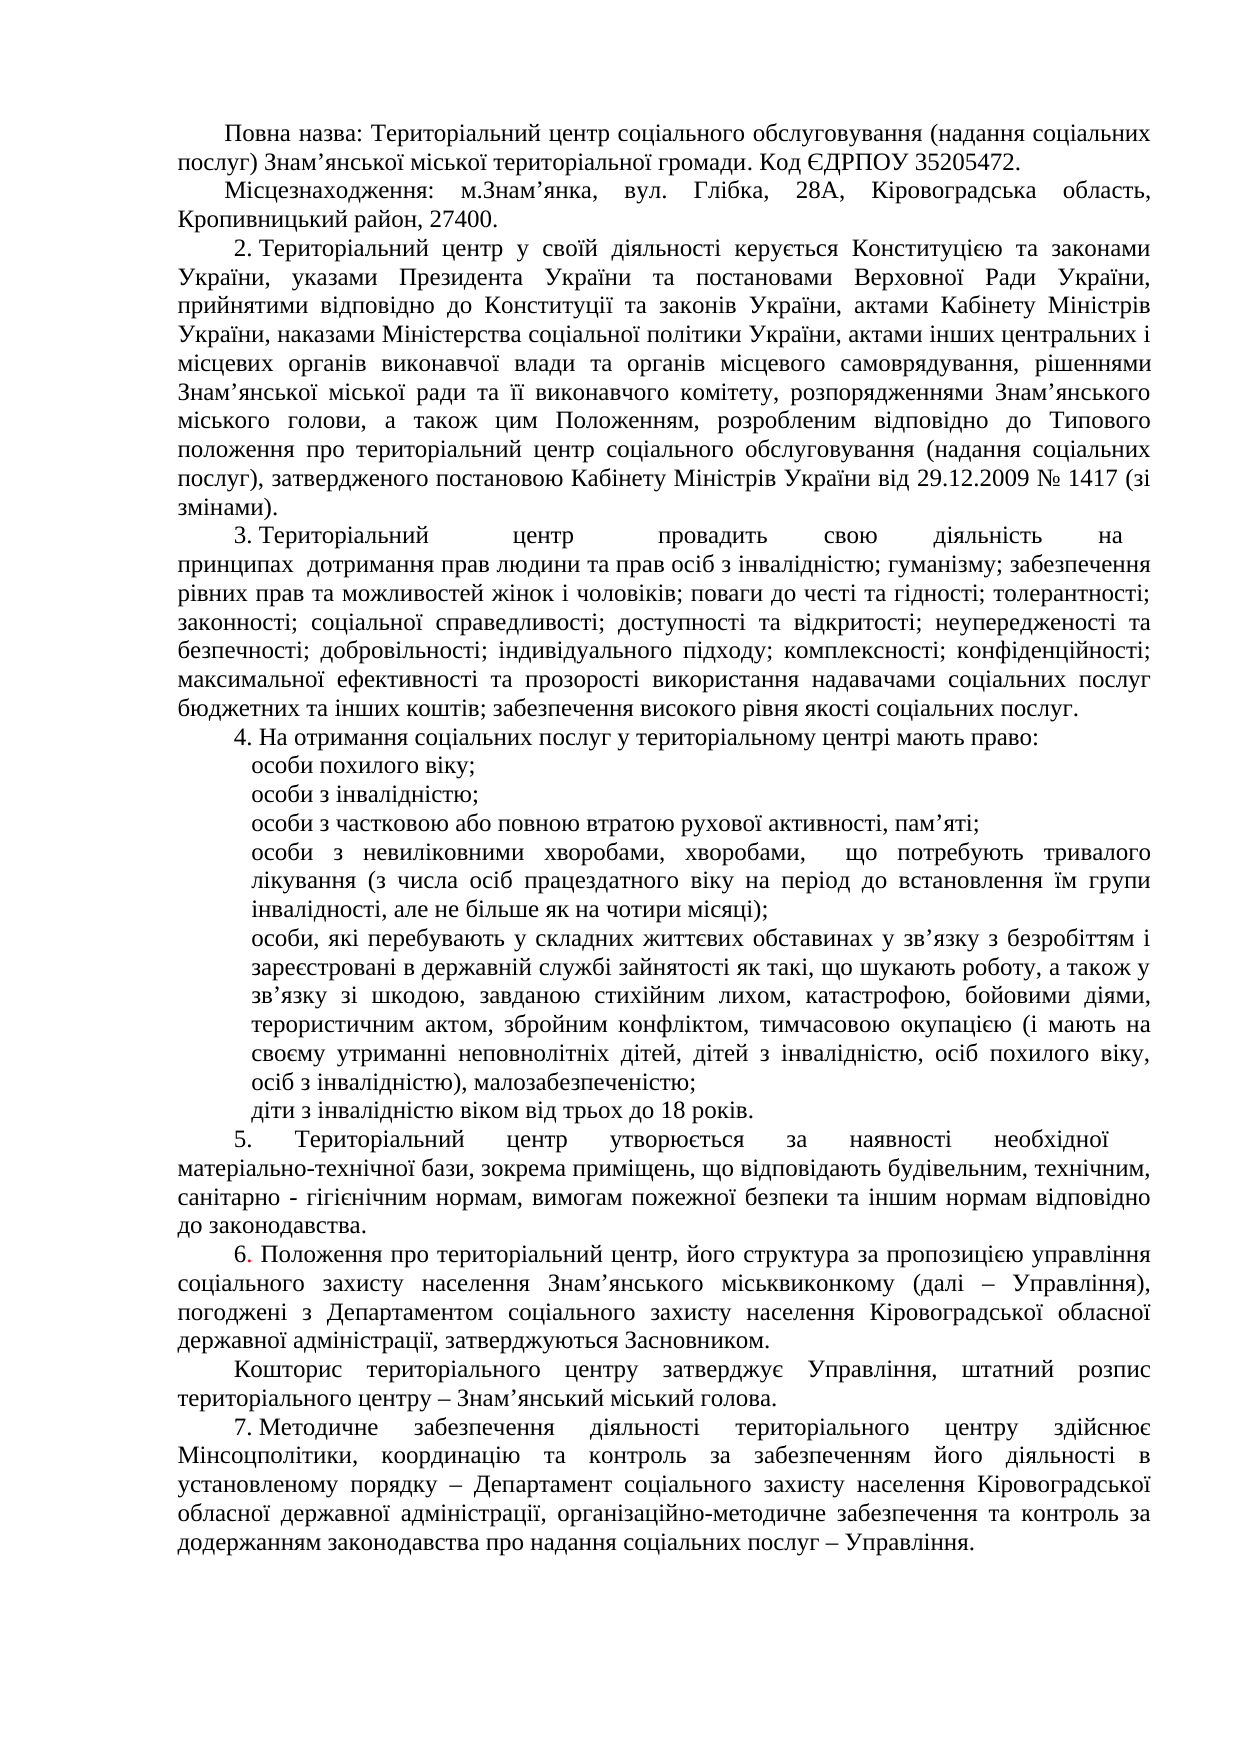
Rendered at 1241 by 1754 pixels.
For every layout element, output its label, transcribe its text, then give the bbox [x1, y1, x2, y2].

text 3. Територіальний центр провадить свою діяльність на принципах дотримання прав людини та прав осіб з інвалідністю; гуманізму; забезпечення рівних прав та можливостей жінок і чоловіків; поваги до честі та гідності; толерантності; законності; соціальної справедливості; доступності та відкритості; неупередженості та безпечності; добровільності; індивідуального підходу; комплексності; конфіденційності; максимальної ефективності та прозорості використання надавачами соціальних послуг бюджетних та інших коштів; забезпечення високого рівня якості соціальних послуг. [177, 521, 1152, 722]
text 5. Територіальний центр утворюється за наявності необхідної матеріально-технічної бази, зокрема приміщень, що відповідають будівельним, технічним, санітарно - гігієнічним нормам, вимогам пожежної безпеки та іншим нормам відповідно до законодавства. [177, 1124, 1152, 1239]
text особи з частковою або повною втратою рухової активності, пам’яті; [251, 808, 1152, 837]
text 6. Положення про територіальний центр, його структура за пропозицією управління соціального захисту населення Знам’янського міськвиконкому (далі – Управління), погоджені з Департаментом соціального захисту населення Кіровоградської обласної державної адміністрації, затверджуються Засновником. [177, 1239, 1152, 1354]
text 4. На отримання соціальних послуг у територіальному центрі мають право: [177, 722, 1152, 751]
text діти з інвалідністю віком від трьох до 18 років. [251, 1096, 1152, 1124]
text особи, які перебувають у складних життєвих обставинах у зв’язку з безробіттям і зареєстровані в державній службі зайнятості як такі, що шукають роботу, а також у зв’язку зі шкодою, завданою стихійним лихом, катастрофою, бойовими діями, терористичним актом, збройним конфліктом, тимчасовою окупацією (і мають на своєму утриманні неповнолітніх дітей, дітей з інвалідністю, осіб похилого віку, осіб з інвалідністю), малозабезпеченістю; [251, 923, 1152, 1096]
text Кошторис територіального центру затверджує Управління, штатний розпис територіального центру – Знам’янський міський голова. [177, 1354, 1152, 1412]
text 2. Територіальний центр у своїй діяльності керується Конституцією та законами України, указами Президента України та постановами Верховної Ради України, прийнятими відповідно до Конституції та законів України, актами Кабінету Міністрів України, наказами Міністерства соціальної політики України, актами інших центральних і місцевих органів виконавчої влади та органів місцевого самоврядування, рішеннями Знам’янської міської ради та її виконавчого комітету, розпорядженнями Знам’янського міського голови, а також цим Положенням, розробленим відповідно до Типового положення про територіальний центр соціального обслуговування (надання соціальних послуг), затвердженого постановою Кабінету Міністрів України від 29.12.2009 № 1417 (зі змінами). [177, 233, 1152, 521]
text 7. Методичне забезпечення діяльності територіального центру здійснює Мінсоцполітики, координацію та контроль за забезпеченням його діяльності в установленому порядку – Департамент соціального захисту населення Кіровоградської обласної державної адміністрації, організаційно-методичне забезпечення та контроль за додержанням законодавства про надання соціальних послуг – Управління. [177, 1412, 1152, 1556]
text особи похилого віку; [177, 751, 1152, 779]
text Місцезнаходження: м.Знам’янка, вул. Глібка, 28А, Кіровоградська область, Кропивницький район, 27400. [177, 176, 1152, 233]
text Повна назва: Територіальний центр соціального обслуговування (надання соціальних послуг) Знам’янської міської територіальної громади. Код ЄДРПОУ 35205472. [177, 118, 1152, 176]
text особи з невиліковними хворобами, хворобами, що потребують тривалого лікування (з числа осіб працездатного віку на період до встановлення їм групи інвалідності, але не більше як на чотири місяці); [251, 837, 1152, 923]
text особи з інвалідністю; [177, 779, 1152, 808]
